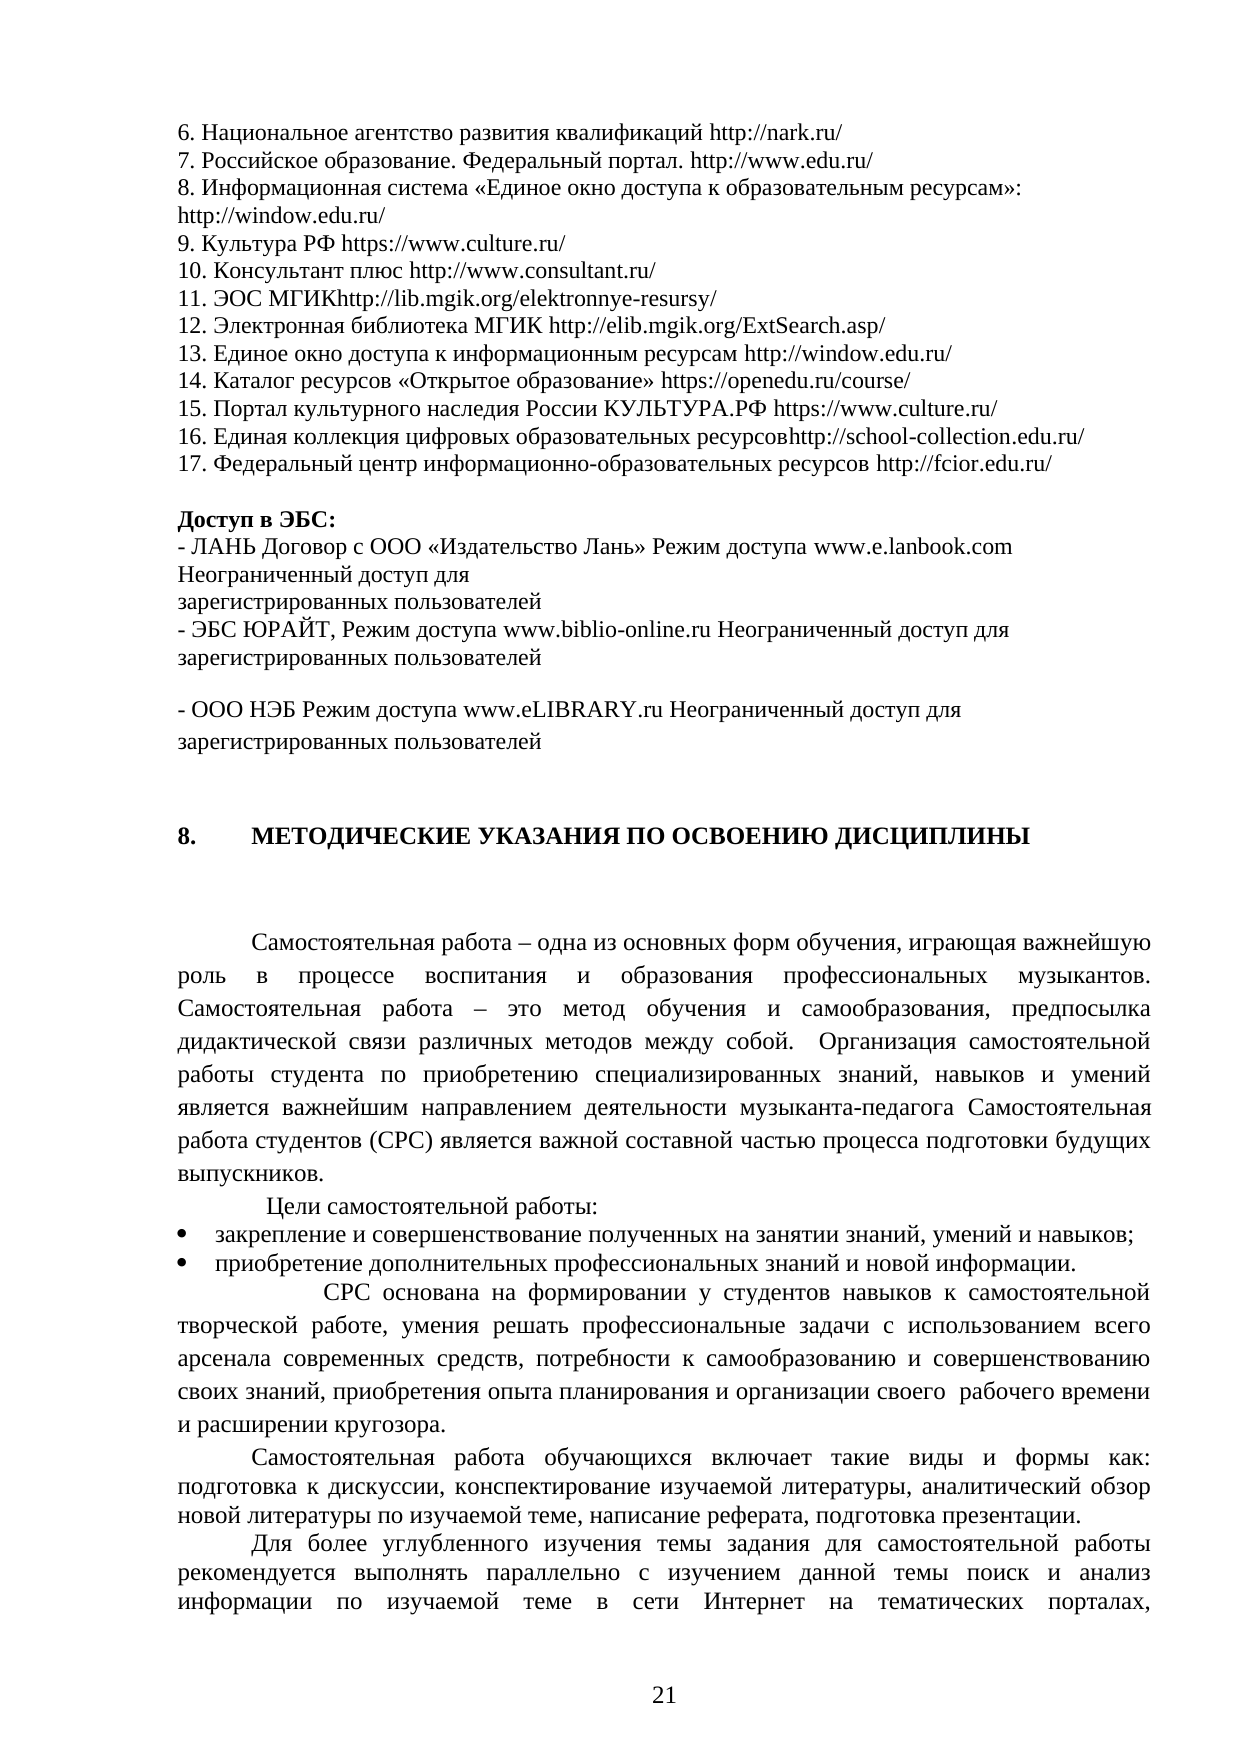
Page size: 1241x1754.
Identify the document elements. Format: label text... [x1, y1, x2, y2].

text - ЭБС ЮРАЙТ, Режим доступа www.biblio-online.ru Неограниченный доступ для зарегистрированных пользователей [177, 615, 1152, 670]
text 10. Консультант плюс http://www.consultant.ru/ [177, 256, 1152, 284]
text 7. Российское образование. Федеральный портал. http://www.edu.ru/ [177, 146, 1152, 173]
text зарегистрированных пользователей [177, 587, 1152, 615]
text 15. Портал культурного наследия России КУЛЬТУРА.РФ https://www.culture.ru/ [177, 394, 1152, 422]
text Цели самостоятельной работы: [177, 1191, 1152, 1219]
text 12. Электронная библиотека МГИК http://elib.mgik.org/ExtSearch.asp/ [177, 311, 1152, 339]
subtitle МЕТОДИЧЕСКИЕ УКАЗАНИЯ ПО ОСВОЕНИЮ ДИСЦИПЛИНЫ [177, 821, 1152, 850]
text 11. ЭОС МГИКhttp://lib.mgik.org/elektronnye-resursy/ [177, 284, 1152, 311]
list - ООО НЭБ Режим доступа www.eLIBRARY.ru Неограниченный доступ для зарегистрированных пользователей [177, 695, 1014, 754]
text - ЛАНЬ Договор с ООО «Издательство Лань» Режим доступа www.e.lanbook.com Неограниченный доступ для [177, 532, 1152, 587]
text СРС основана на формировании у студентов навыков к самостоятельной творческой работе, умения решать профессиональные задачи с использованием всего арсенала современных средств, потребности к самообразованию и совершенствованию своих знаний, приобретения опыта планирования и организации своего рабочего времени и расширении кругозора. [177, 1277, 1152, 1438]
text Доступ в ЭБС: [177, 504, 1152, 532]
text 13. Единое окно доступа к информационным ресурсам http://window.edu.ru/ [177, 339, 1152, 367]
text 6. Национальное агентство развития квалификаций http://nark.ru/ [177, 118, 1152, 146]
text 16. Единая коллекция цифровых образовательных ресурсовhttp://school-collection.edu.ru/ [177, 422, 1152, 449]
text Самостоятельная работа обучающихся включает такие виды и формы как: подготовка к дискуссии, конспектирование изучаемой литературы, аналитический обзор новой литературы по изучаемой теме, написание реферата, подготовка презентации. [177, 1442, 1152, 1528]
list приобретение дополнительных профессиональных знаний и новой информации. [177, 1248, 1152, 1277]
text 14. Каталог ресурсов «Открытое образование» https://openedu.ru/course/ [177, 367, 1152, 394]
text 9. Культура РФ https://www.culture.ru/ [177, 228, 1152, 256]
text Самостоятельная работа – одна из основных форм обучения, играющая важнейшую роль в процессе воспитания и образования профессиональных музыкантов. Самостоятельная работа – это метод обучения и самообразования, предпосылка дидактической связи различных методов между собой. Организация самостоятельной работы студента по приобретению специализированных знаний, навыков и умений является важнейшим направлением деятельности музыканта-педагога Самостоятельная работа студентов (СРС) является важной составной частью процесса подготовки будущих выпускников. [177, 927, 1152, 1187]
text 8. Информационная система «Единое окно доступа к образовательным ресурсам»: http://window.edu.ru/ [177, 173, 1152, 228]
text 17. Федеральный центр информационно-образовательных ресурсов http://fcior.edu.ru/ [177, 449, 1152, 477]
list закрепление и совершенствование полученных на занятии знаний, умений и навыков; [177, 1219, 1152, 1248]
